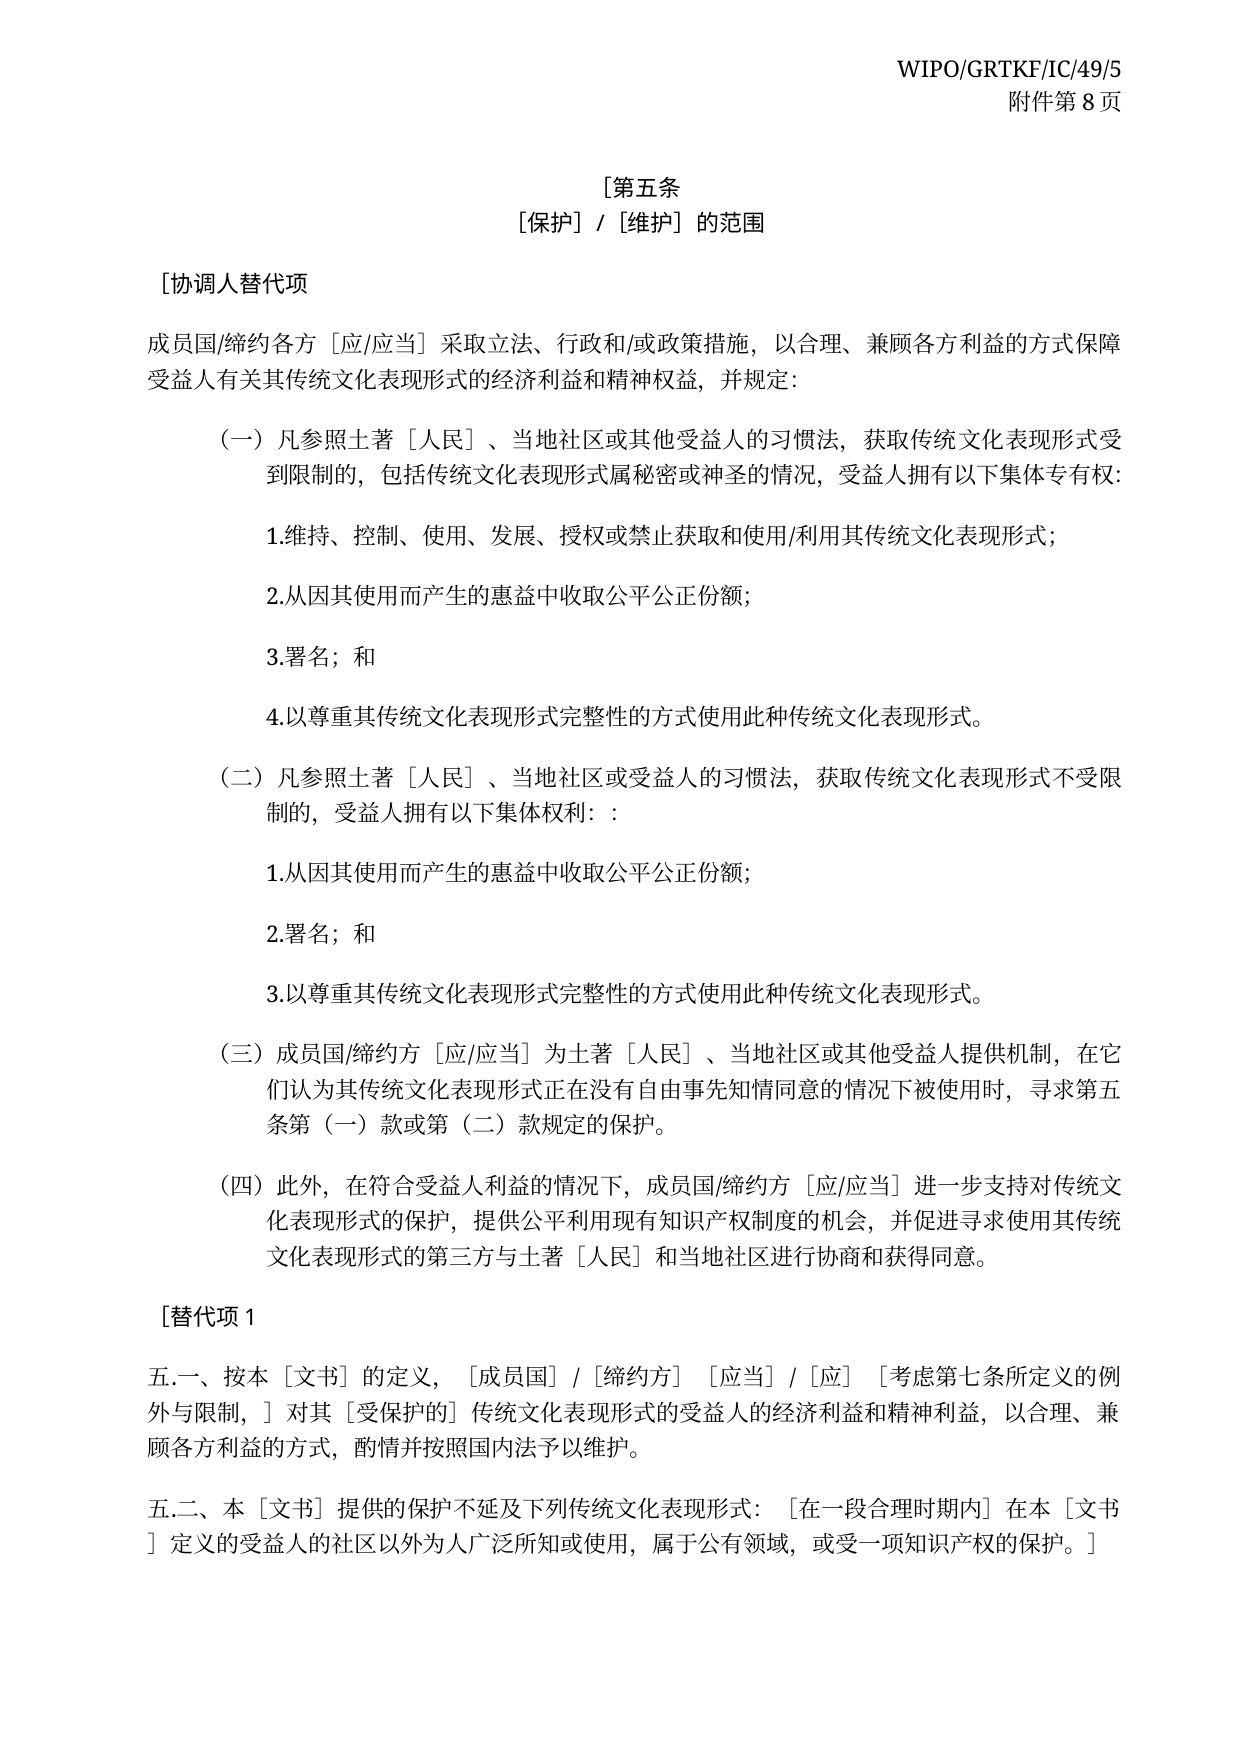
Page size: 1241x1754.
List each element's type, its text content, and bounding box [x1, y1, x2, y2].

text 成员国/缔约各方［应/应当］采取立法、行政和/或政策措施，以合理、兼顾各方利益的方式保障受益人有关其传统文化表现形式的经济利益和精神权益，并规定： [148, 324, 1122, 394]
text ［第五条 ［保护］/［维护］的范围 [148, 167, 1122, 238]
text 五.一、按本［文书］的定义，［成员国］/［缔约方］［应当］/［应］［考虑第七条所定义的例外与限制，］对其［受保护的］传统文化表现形式的受益人的经济利益和精神利益，以合理、兼顾各方利益的方式，酌情并按照国内法予以维护。 [148, 1357, 1122, 1463]
text 五.二、本［文书］提供的保护不延及下列传统文化表现形式：［在一段合理时期内］在本［文书］定义的受益人的社区以外为人广泛所知或使用，属于公有领域，或受一项知识产权的保护。］ [148, 1488, 1122, 1559]
text ［协调人替代项 [148, 263, 1122, 299]
text 2.署名；和 [266, 913, 1122, 949]
text （二）凡参照土著［人民］、当地社区或受益人的习惯法，获取传统文化表现形式不受限制的，受益人拥有以下集体权利：： [207, 757, 1122, 828]
text 3.署名；和 [266, 636, 1122, 672]
text 1.维持、控制、使用、发展、授权或禁止获取和使用/利用其传统文化表现形式； [266, 515, 1122, 551]
text （三）成员国/缔约方［应/应当］为土著［人民］、当地社区或其他受益人提供机制，在它们认为其传统文化表现形式正在没有自由事先知情同意的情况下被使用时，寻求第五条第（一）款或第（二）款规定的保护。 [207, 1034, 1122, 1140]
text 3.以尊重其传统文化表现形式完整性的方式使用此种传统文化表现形式。 [266, 974, 1122, 1009]
text 2.从因其使用而产生的惠益中收取公平公正份额； [266, 576, 1122, 611]
text （四）此外，在符合受益人利益的情况下，成员国/缔约方［应/应当］进一步支持对传统文化表现形式的保护，提供公平利用现有知识产权制度的机会，并促进寻求使用其传统文化表现形式的第三方与土著［人民］和当地社区进行协商和获得同意。 [207, 1165, 1122, 1272]
text （一）凡参照土著［人民］、当地社区或其他受益人的习惯法，获取传统文化表现形式受到限制的，包括传统文化表现形式属秘密或神圣的情况，受益人拥有以下集体专有权： [207, 419, 1122, 490]
text 1.从因其使用而产生的惠益中收取公平公正份额； [266, 853, 1122, 888]
text 4.以尊重其传统文化表现形式完整性的方式使用此种传统文化表现形式。 [266, 697, 1122, 732]
text ［替代项1 [148, 1297, 1122, 1332]
